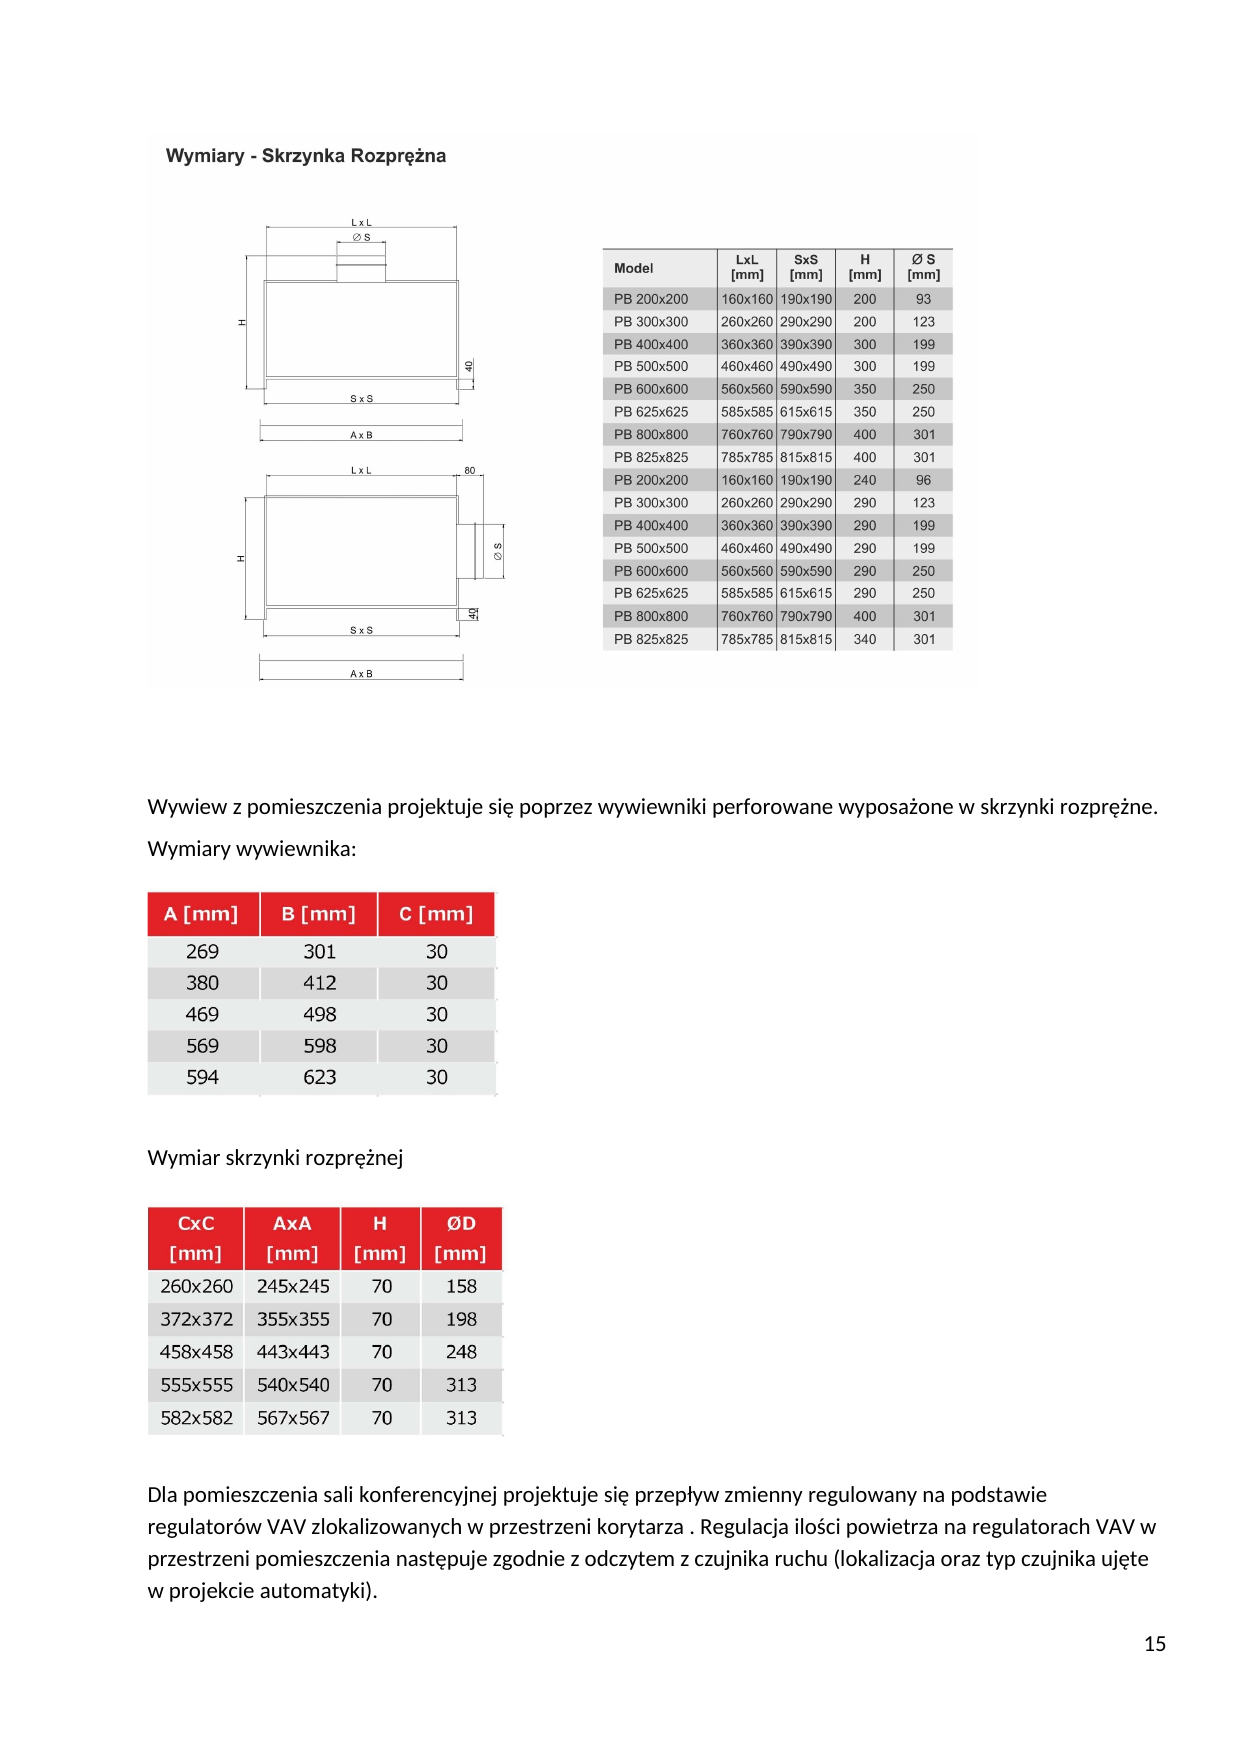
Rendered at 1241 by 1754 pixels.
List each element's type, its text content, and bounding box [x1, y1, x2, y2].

picture [147, 1184, 517, 1445]
text Wywiew z pomieszczenia projektuje się poprzez wywiewniki perforowane wyposażone w skrzynki rozprężne. Wymiary wywiewnika: [147, 792, 1166, 862]
picture [147, 876, 506, 1107]
picture [147, 132, 979, 688]
text Wymiar skrzynki rozprężnej [147, 1143, 1166, 1171]
text Dla pomieszczenia sali konferencyjnej projektuje się przepływ zmienny regulowany na podstawie regulatorów VAV zlokalizowanych w przestrzeni korytarza . Regulacja ilości powietrza na regulatorach VAV w przestrzeni pomieszczenia następuje zgodnie z odczytem z czujnika ruchu (lokalizacja oraz typ czujnika ujęte w projekcie automatyki). [147, 1480, 1166, 1604]
